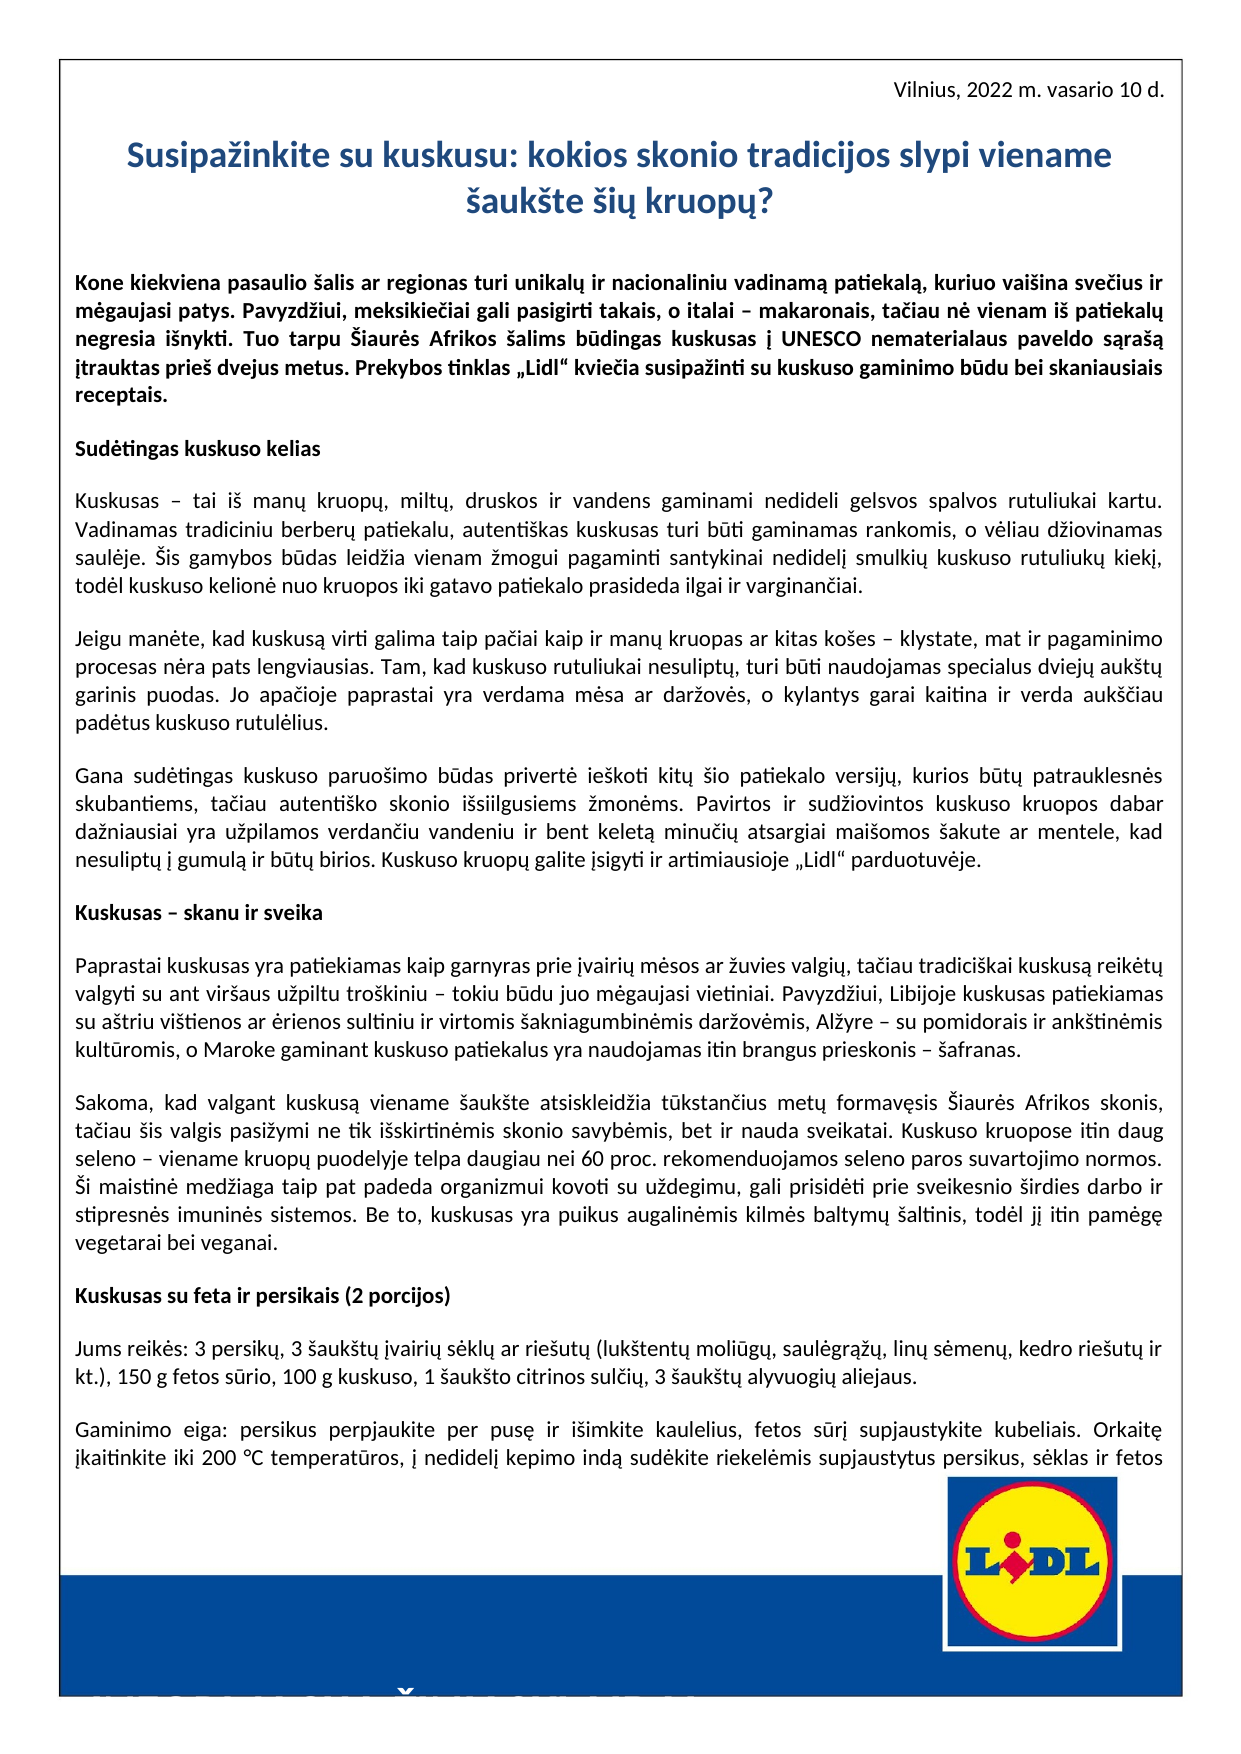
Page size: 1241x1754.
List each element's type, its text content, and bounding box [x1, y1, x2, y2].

text Kuskusas – tai iš manų kruopų, miltų, druskos ir vandens gaminami nedideli gelsvos spalvos rutuliukai kartu. Vadinamas tradiciniu berberų patiekalu, autentiškas kuskusas turi būti gaminamas rankomis, o vėliau džiovinamas saulėje. Šis gamybos būdas leidžia vienam žmogui pagaminti santykinai nedidelį smulkių kuskuso rutuliukų kiekį, todėl kuskuso kelionė nuo kruopos iki gatavo patiekalo prasideda ilgai ir varginančiai. [75, 487, 1165, 599]
text Jums reikės: 3 persikų, 3 šaukštų įvairių sėklų ar riešutų (lukštentų moliūgų, saulėgrąžų, linų sėmenų, kedro riešutų ir kt.), 150 g fetos sūrio, 100 g kuskuso, 1 šaukšto citrinos sulčių, 3 šaukštų alyvuogių aliejaus. [75, 1334, 1165, 1390]
text Susipažinkite su kuskusu: kokios skonio tradicijos slypi viename šaukšte šių kruopų? [75, 131, 1165, 223]
text Paprastai kuskusas yra patiekiamas kaip garnyras prie įvairių mėsos ar žuvies valgių, tačiau tradiciškai kuskusą reikėtų valgyti su ant viršaus užpiltu troškiniu – tokiu būdu juo mėgaujasi vietiniai. Pavyzdžiui, Libijoje kuskusas patiekiamas su aštriu vištienos ar ėrienos sultiniu ir virtomis šakniagumbinėmis daržovėmis, Alžyre – su pomidorais ir ankštinėmis kultūromis, o Maroke gaminant kuskuso patiekalus yra naudojamas itin brangus prieskonis – šafranas. [75, 951, 1165, 1063]
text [75, 1415, 1165, 1471]
text Kone kiekviena pasaulio šalis ar regionas turi unikalų ir nacionaliniu vadinamą patiekalą, kuriuo vaišina svečius ir mėgaujasi patys. Pavyzdžiui, meksikiečiai gali pasigirti takais, o italai – makaronais, tačiau nė vienam iš patiekalų negresia išnykti. Tuo tarpu Šiaurės Afrikos šalims būdingas kuskusas į UNESCO nematerialaus paveldo sąrašą įtrauktas prieš dvejus metus. Prekybos tinklas „Lidl“ kviečia susipažinti su kuskuso gaminimo būdu bei skaniausiais receptais. [75, 268, 1165, 409]
text Sakoma, kad valgant kuskusą viename šaukšte atsiskleidžia tūkstančius metų formavęsis Šiaurės Afrikos skonis, tačiau šis valgis pasižymi ne tik išskirtinėmis skonio savybėmis, bet ir nauda sveikatai. Kuskuso kruopose itin daug seleno – viename kruopų puodelyje telpa daugiau nei 60 proc. rekomenduojamos seleno paros suvartojimo normos. Ši maistinė medžiaga taip pat padeda organizmui kovoti su uždegimu, gali prisidėti prie sveikesnio širdies darbo ir stipresnės imuninės sistemos. Be to, kuskusas yra puikus augalinėmis kilmės baltymų šaltinis, todėl jį itin pamėgę vegetarai bei veganai. [75, 1088, 1165, 1256]
text Kuskusas su feta ir persikais (2 porcijos) [75, 1281, 1165, 1309]
text Sudėtingas kuskuso kelias [75, 434, 1165, 462]
text Kuskusas – skanu ir sveika [75, 898, 1165, 926]
text Gana sudėtingas kuskuso paruošimo būdas privertė ieškoti kitų šio patiekalo versijų, kurios būtų patrauklesnės skubantiems, tačiau autentiško skonio išsiilgusiems žmonėms. Pavirtos ir sudžiovintos kuskuso kruopos dabar dažniausiai yra užpilamos verdančiu vandeniu ir bent keletą minučių atsargiai maišomos šakute ar mentele, kad nesuliptų į gumulą ir būtų birios. Kuskuso kruopų galite įsigyti ir artimiausioje „Lidl“ parduotuvėje. [75, 761, 1165, 873]
text Vilnius, 2022 m. vasario 10 d. [75, 75, 1165, 103]
text Jeigu manėte, kad kuskusą virti galima taip pačiai kaip ir manų kruopas ar kitas košes – klystate, mat ir pagaminimo procesas nėra pats lengviausias. Tam, kad kuskuso rutuliukai nesuliptų, turi būti naudojamas specialus dviejų aukštų garinis puodas. Jo apačioje paprastai yra verdama mėsa ar daržovės, o kylantys garai kaitina ir verda aukščiau padėtus kuskuso rutulėlius. [75, 624, 1165, 736]
picture [0, 0, 1241, 1754]
